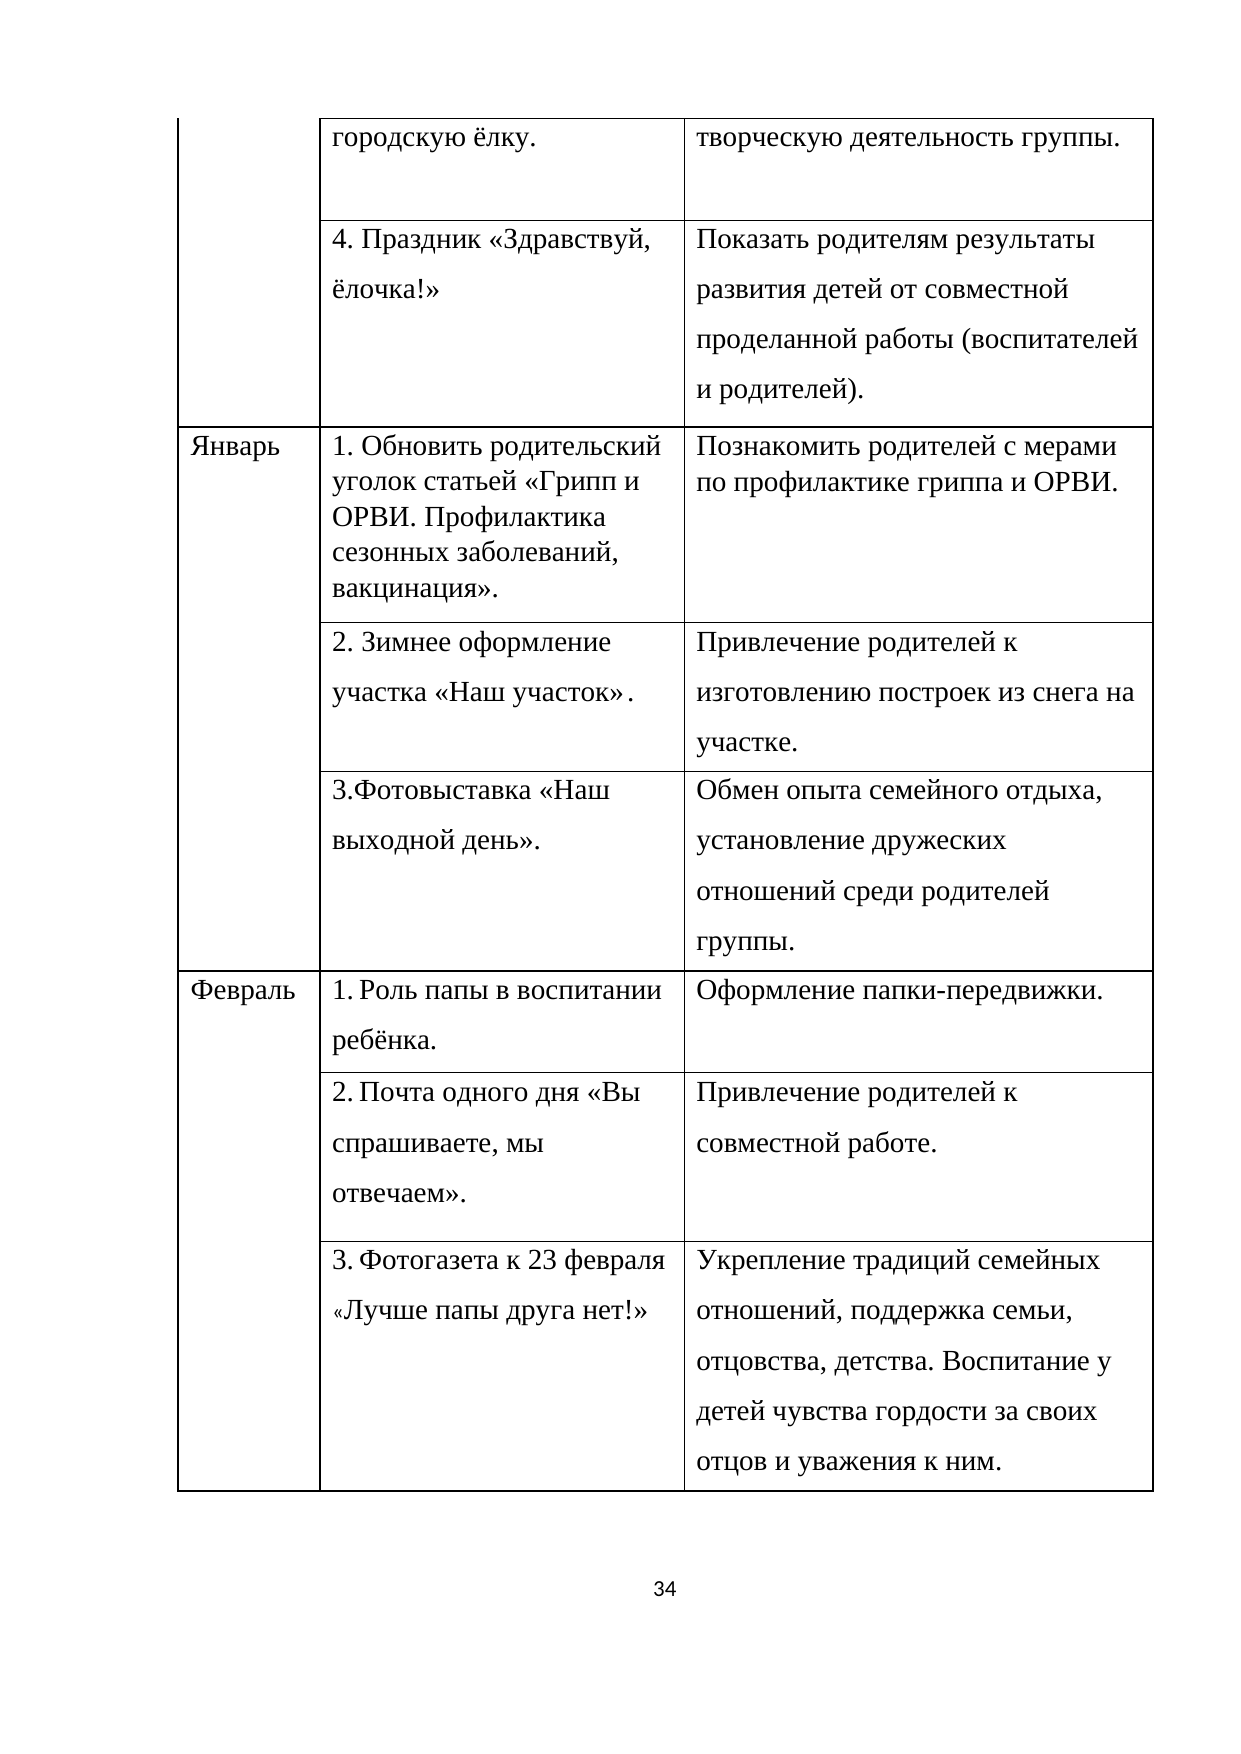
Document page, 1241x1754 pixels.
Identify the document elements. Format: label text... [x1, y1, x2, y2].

table_cell 2. Почта одного дня «Вы спрашиваете, мы отвечаем». [321, 1073, 684, 1241]
table_cell Укрепление традиций семейных отношений, поддержка семьи, отцовства, детства. Воспитание у детей чувства гордости за своих отцов и уважения к ним. [685, 1242, 1152, 1490]
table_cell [321, 119, 684, 220]
table_cell 4. Праздник «Здравствуй, ёлочка!» [321, 221, 684, 426]
table_cell Обмен опыта семейного отдыха, установление дружеских отношений среди родителей группы. [685, 772, 1152, 970]
table_cell 1. Роль папы в воспитании ребёнка. [321, 972, 684, 1072]
table_cell Познакомить родителей с мерами по профилактике гриппа и ОРВИ. [685, 428, 1152, 622]
table_cell Показать родителям результаты развития детей от совместной проделанной работы (воспитателей и родителей). [685, 221, 1152, 426]
table_cell 1. Обновить родительский уголок статьей «Грипп и ОРВИ. Профилактика сезонных заболеваний, вакцинация». [321, 428, 684, 622]
table_cell Январь [179, 428, 319, 970]
table_cell Оформление папки-передвижки. [685, 972, 1152, 1072]
table_cell Привлечение родителей к совместной работе. [685, 1073, 1152, 1241]
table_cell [685, 119, 1152, 220]
table_cell Привлечение родителей к изготовлению построек из снега на участке. [685, 623, 1152, 771]
table_cell 2. Зимнее оформление участка «Наш участок» . [321, 623, 684, 771]
table_cell 3. Фотогазета к 23 февраля «Лучше папы друга нет!» [321, 1242, 684, 1490]
table_cell 3.Фотовыставка «Наш выходной день». [321, 772, 684, 970]
table_cell Февраль [179, 972, 319, 1490]
